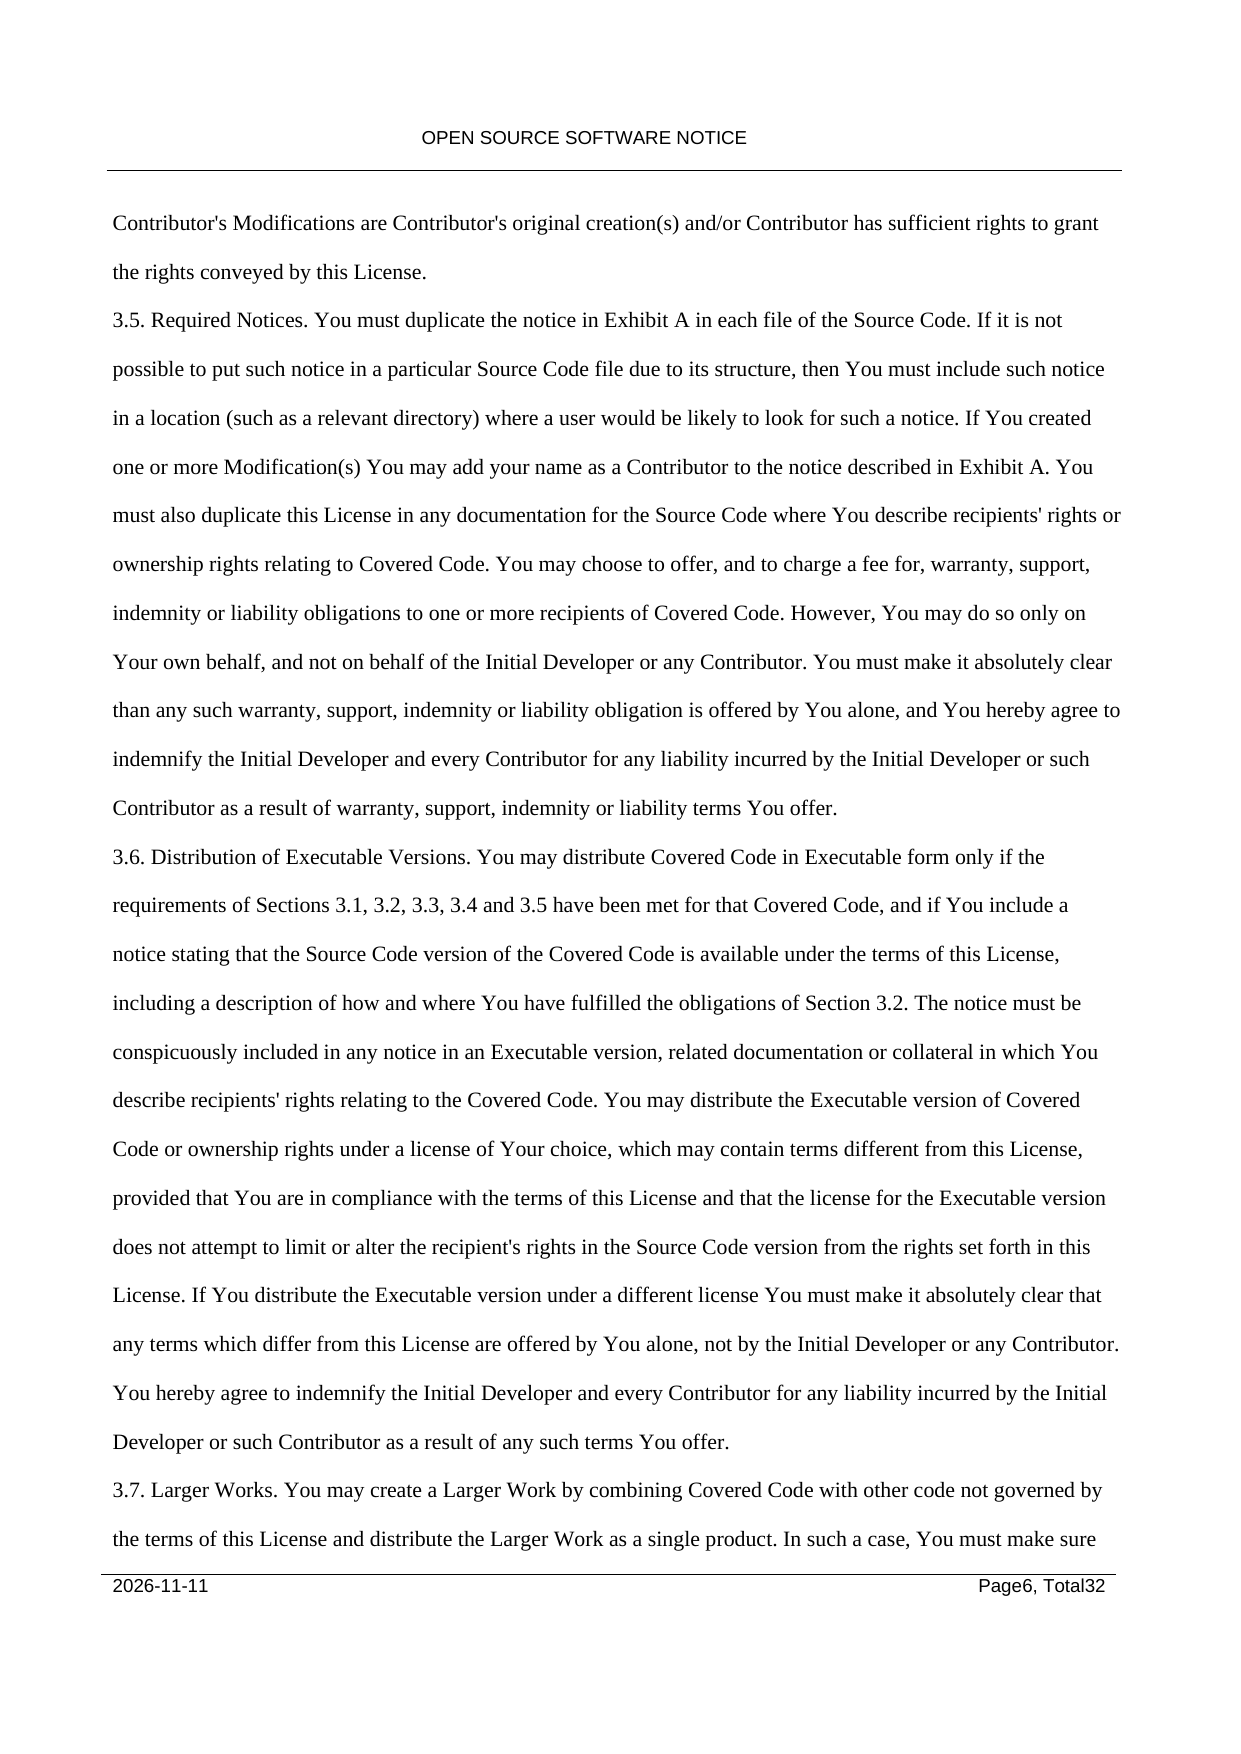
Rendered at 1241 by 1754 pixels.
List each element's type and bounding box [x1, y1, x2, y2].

text [112, 206, 1128, 1555]
